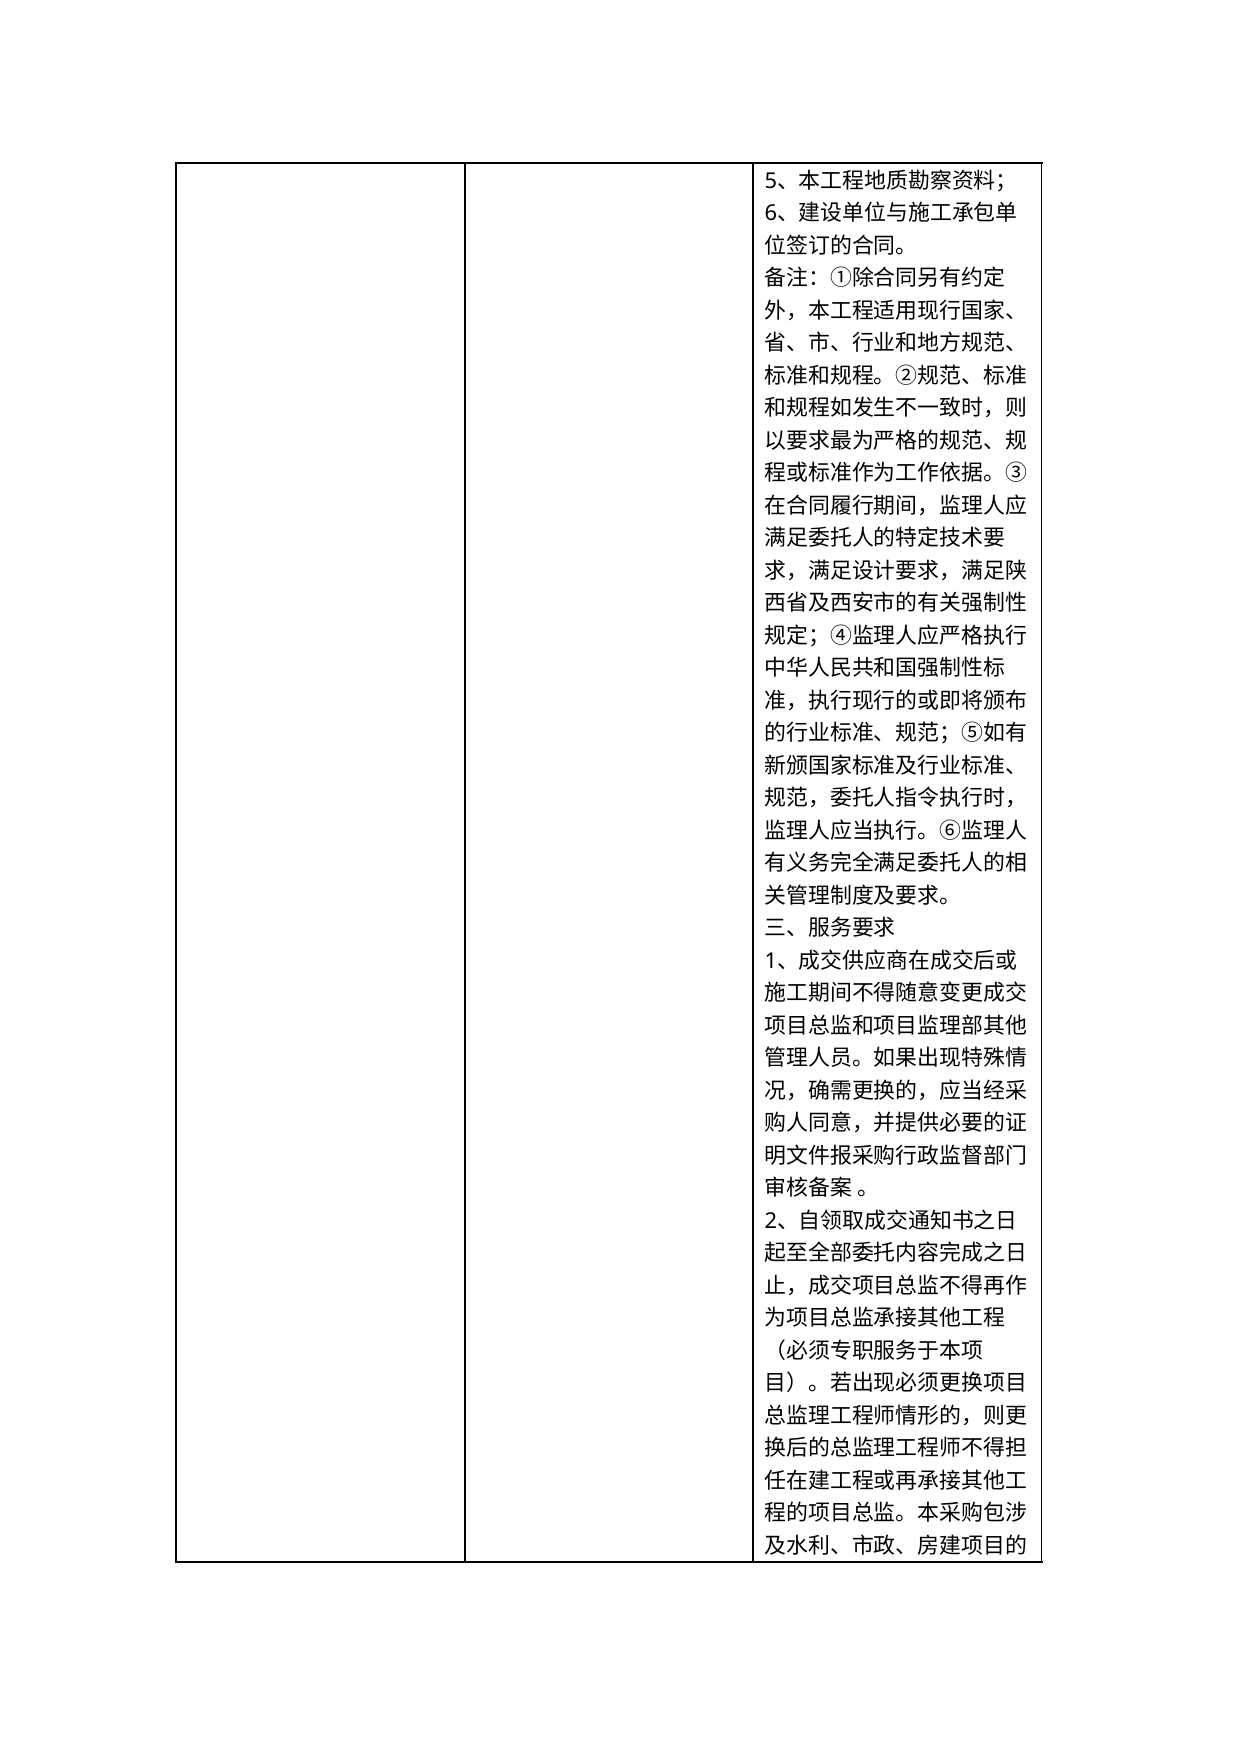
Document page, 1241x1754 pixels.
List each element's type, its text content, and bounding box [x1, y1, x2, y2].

table_cell 1 [177, 164, 464, 1561]
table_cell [754, 164, 1041, 1561]
table_cell [466, 164, 752, 1561]
